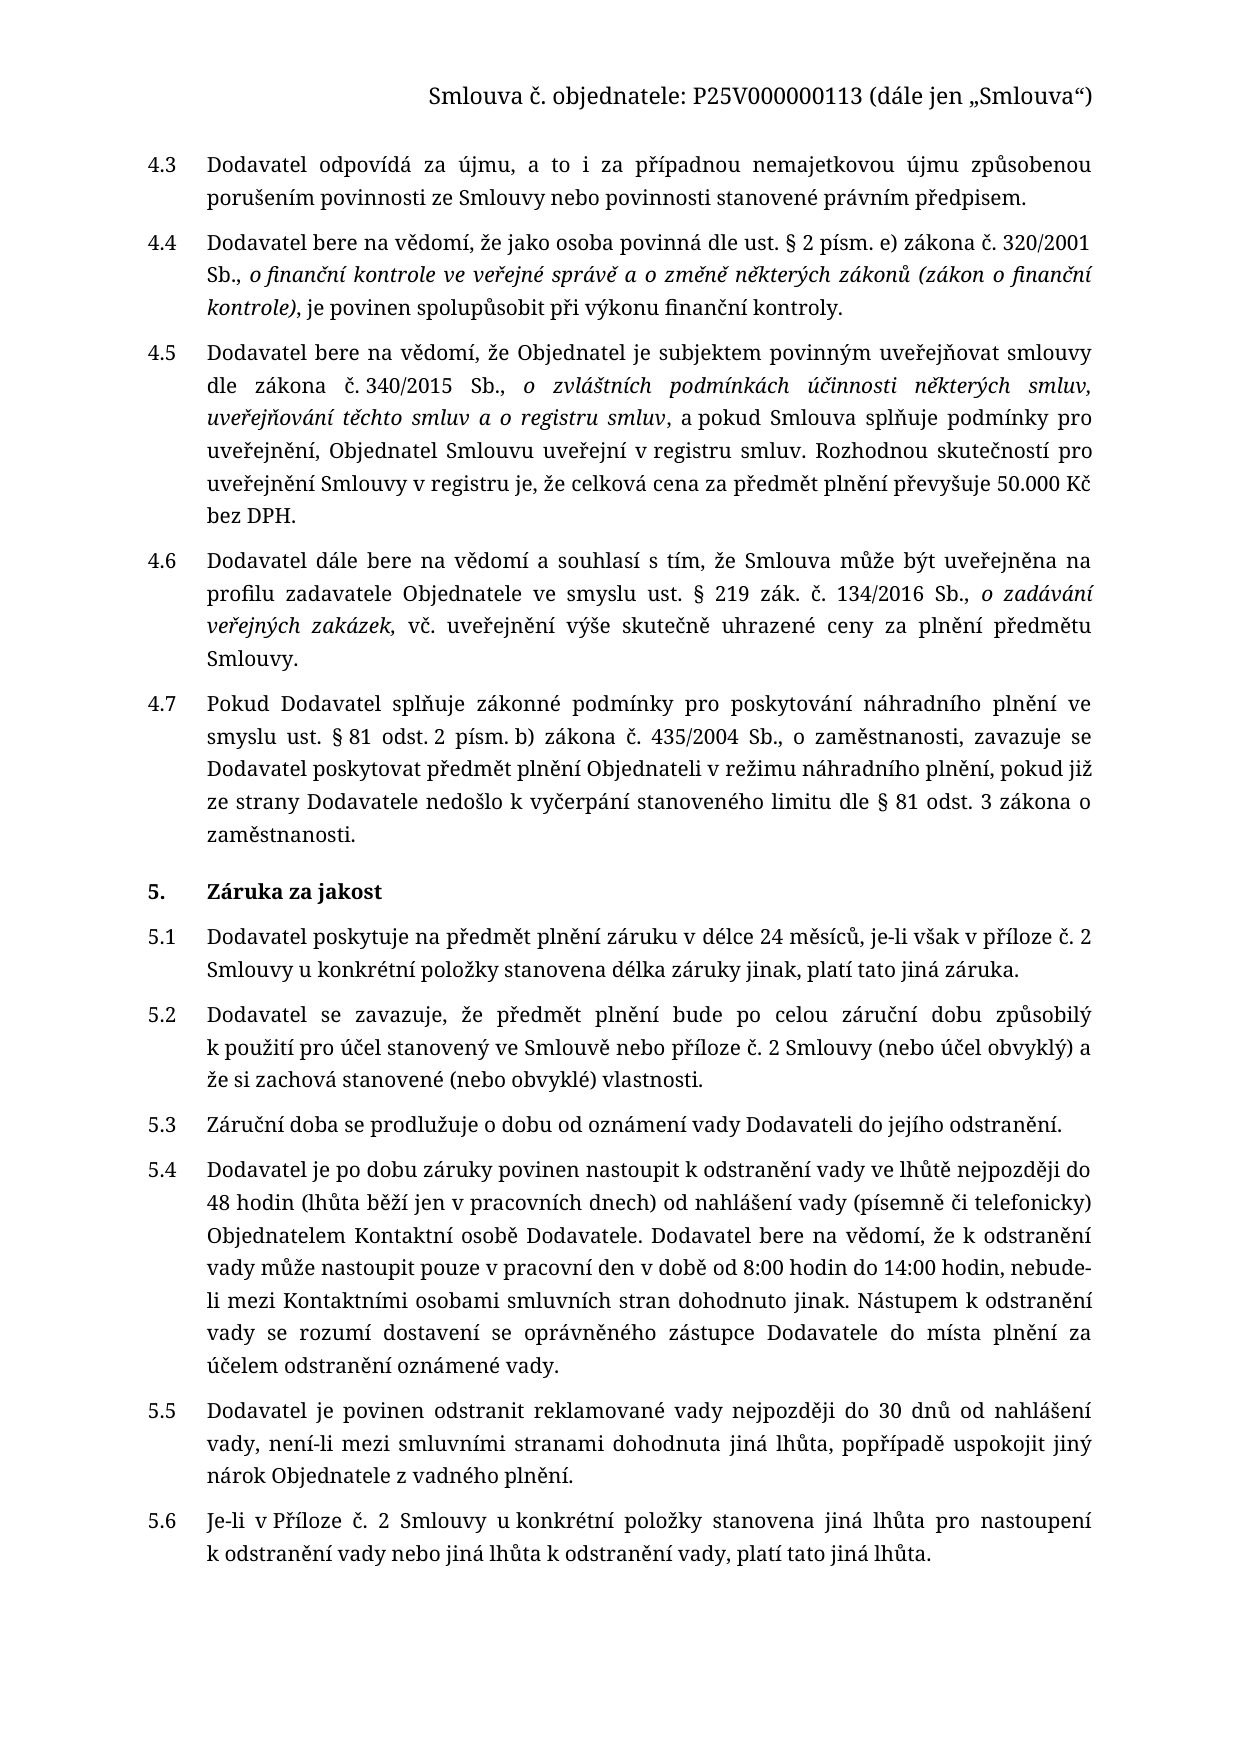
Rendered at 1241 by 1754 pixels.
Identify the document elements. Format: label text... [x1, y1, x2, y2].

list Dodavatel se zavazuje, že předmět plnění bude po celou záruční dobu způsobilý k použití pro účel stanovený ve Smlouvě nebo příloze č. 2 Smlouvy (nebo účel obvyklý) a že si zachová stanovené (nebo obvyklé) vlastnosti. [148, 1000, 1093, 1094]
list Dodavatel dále bere na vědomí a souhlasí s tím, že Smlouva může být uveřejněna na profilu zadavatele Objednatele ve smyslu ust. § 219 zák. č. 134/2016 Sb., o zadávání veřejných zakázek, vč. uveřejnění výše skutečně uhrazené ceny za plnění předmětu Smlouvy. [148, 546, 1093, 673]
list Dodavatel je po dobu záruky povinen nastoupit k odstranění vady ve lhůtě nejpozději do 48 hodin (lhůta běží jen v pracovních dnech) od nahlášení vady (písemně či telefonicky) Objednatelem Kontaktní osobě Dodavatele. Dodavatel bere na vědomí, že k odstranění vady může nastoupit pouze v pracovní den v době od 8:00 hodin do 14:00 hodin, nebude-li mezi Kontaktními osobami smluvních stran dohodnuto jinak. Nástupem k odstranění vady se rozumí dostavení se oprávněného zástupce Dodavatele do místa plnění za účelem odstranění oznámené vady. [148, 1156, 1093, 1379]
list Dodavatel bere na vědomí, že jako osoba povinná dle ust. § 2 písm. e) zákona č. 320/2001 Sb., o finanční kontrole ve veřejné správě a o změně některých zákonů (zákon o finanční kontrole), je povinen spolupůsobit při výkonu finanční kontroly. [148, 228, 1093, 322]
list Pokud Dodavatel splňuje zákonné podmínky pro poskytování náhradního plnění ve smyslu ust. § 81 odst. 2 písm. b) zákona č. 435/2004 Sb., o zaměstnanosti, zavazuje se Dodavatel poskytovat předmět plnění Objednateli v režimu náhradního plnění, pokud již ze strany Dodavatele nedošlo k vyčerpání stanoveného limitu dle § 81 odst. 3 zákona o zaměstnanosti. [148, 689, 1093, 848]
list Dodavatel je povinen odstranit reklamované vady nejpozději do 30 dnů od nahlášení vady, není-li mezi smluvními stranami dohodnuta jiná lhůta, popřípadě uspokojit jiný nárok Objednatele z vadného plnění. [148, 1396, 1093, 1490]
list Je-li v Příloze č. 2 Smlouvy u konkrétní položky stanovena jiná lhůta pro nastoupení k odstranění vady nebo jiná lhůta k odstranění vady, platí tato jiná lhůta. [148, 1507, 1093, 1568]
list Dodavatel poskytuje na předmět plnění záruku v délce 24 měsíců, je-li však v příloze č. 2 Smlouvy u konkrétní položky stanovena délka záruky jinak, platí tato jiná záruka. [148, 922, 1093, 983]
list Dodavatel bere na vědomí, že Objednatel je subjektem povinným uveřejňovat smlouvy dle zákona č. 340/2015 Sb., o zvláštních podmínkách účinnosti některých smluv, uveřejňování těchto smluv a o registru smluv, a pokud Smlouva splňuje podmínky pro uveřejnění, Objednatel Smlouvu uveřejní v registru smluv. Rozhodnou skutečností pro uveřejnění Smlouvy v registru je, že celková cena za předmět plnění převyšuje 50.000 Kč bez DPH. [148, 338, 1093, 530]
list Dodavatel odpovídá za újmu, a to i za případnou nemajetkovou újmu způsobenou porušením povinnosti ze Smlouvy nebo povinnosti stanovené právním předpisem. [148, 150, 1093, 211]
list Záruka za jakost [148, 877, 1093, 906]
list Záruční doba se prodlužuje o dobu od oznámení vady Dodavateli do jejího odstranění. [148, 1110, 1093, 1139]
